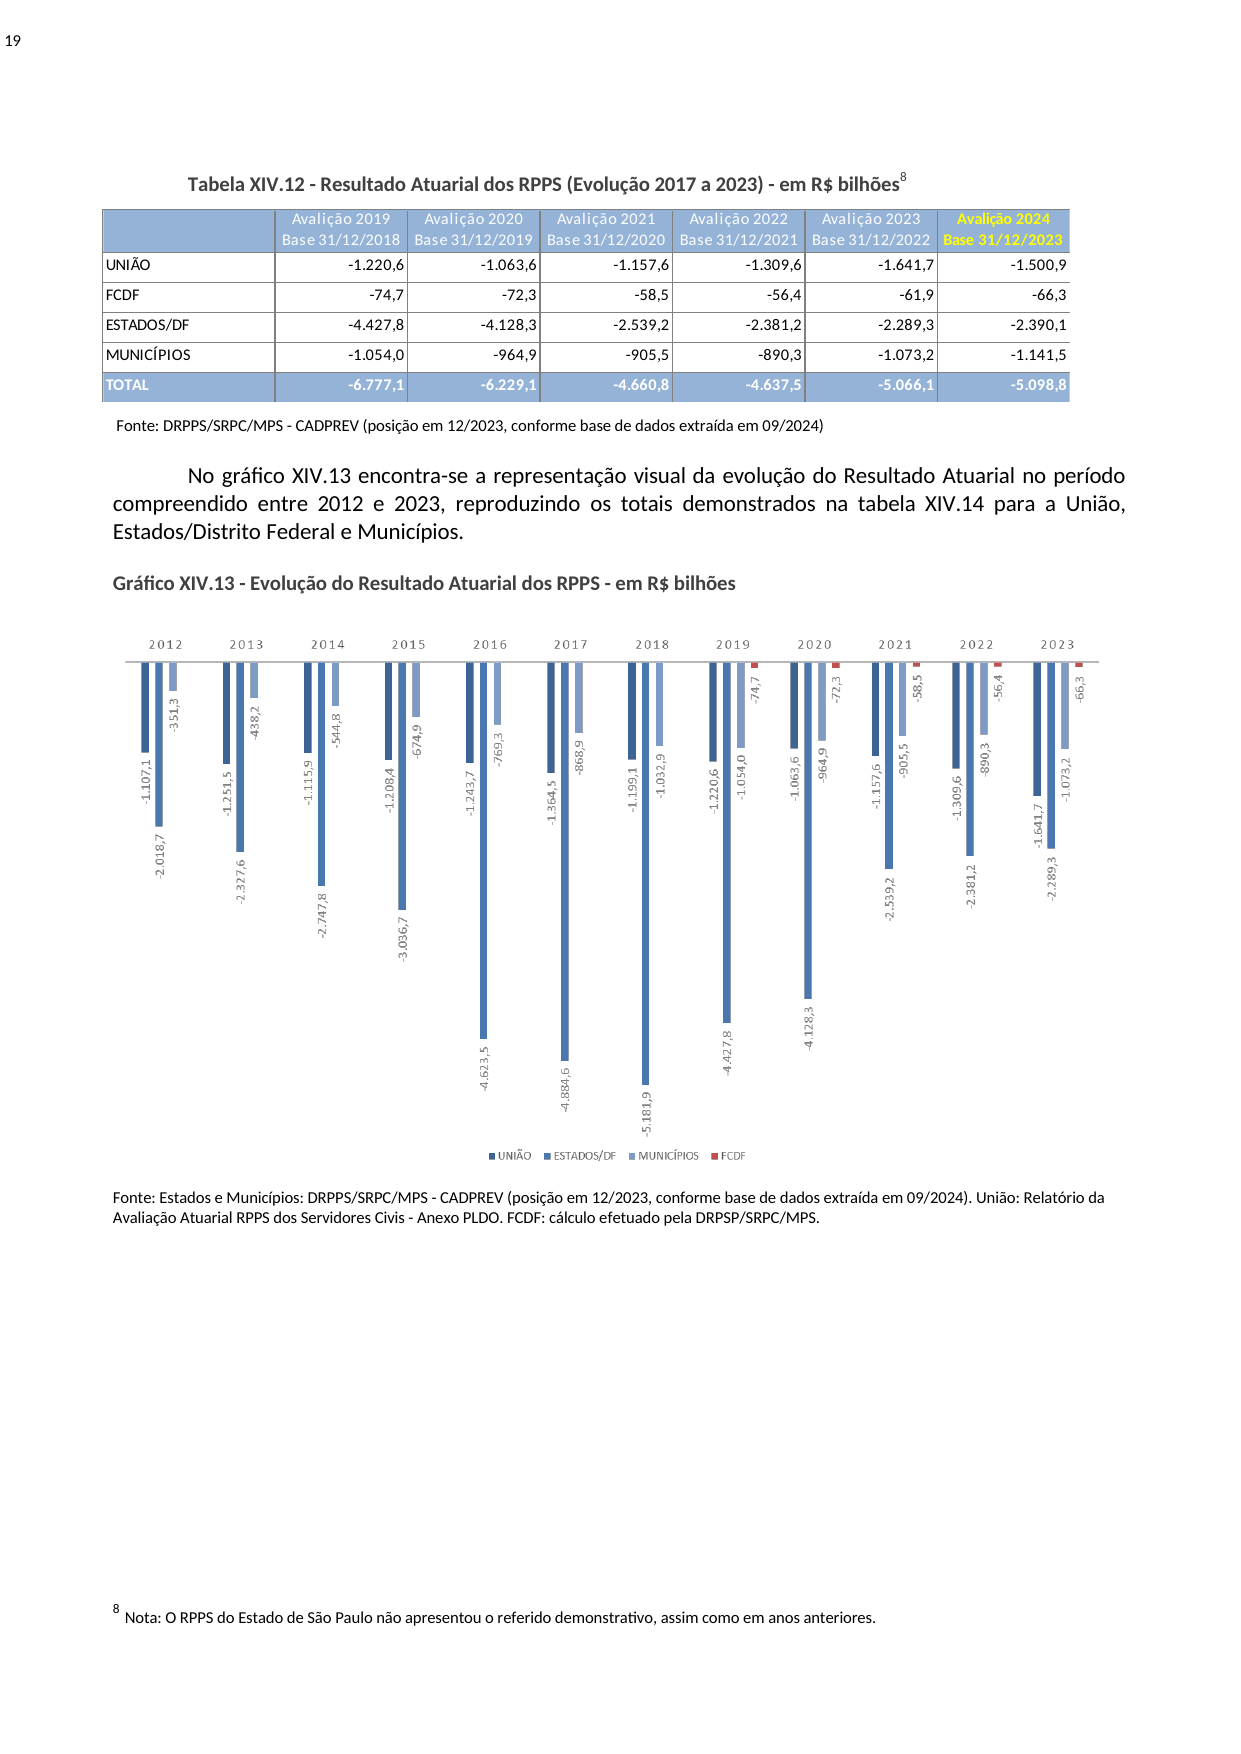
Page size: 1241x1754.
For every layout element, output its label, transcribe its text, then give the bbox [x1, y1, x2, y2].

text Tabela XIV.12 - Resultado Atuarial dos RPPS (Evolução 2017 a 2023) - em R$ bilhões [113, 169, 1126, 197]
text Gráfico XIV.13 - Evolução do Resultado Atuarial dos RPPS - em R$ bilhões [113, 570, 1138, 595]
text No gráfico XIV.13 encontra-se a representação visual da evolução do Resultado Atuarial no período compreendido entre 2012 e 2023, reproduzindo os totais demonstrados na tabela XIV.14 para a União, Estados/Distrito Federal e Municípios. [113, 461, 1126, 545]
text Fonte: DRPPS/SRPC/MPS - CADPREV (posição em 12/2023, conforme base de dados extraída em 09/2024) [113, 416, 1138, 436]
picture [112, 607, 1117, 1175]
text Fonte: Estados e Municípios: DRPPS/SRPC/MPS - CADPREV (posição em 12/2023, conforme base de dados extraída em 09/2024). União: Relatório da Avaliação Atuarial RPPS dos Servidores Civis - Anexo PLDO. FCDF: cálculo efetuado pela DRPSP/SRPC/MPS. [113, 1187, 1138, 1227]
